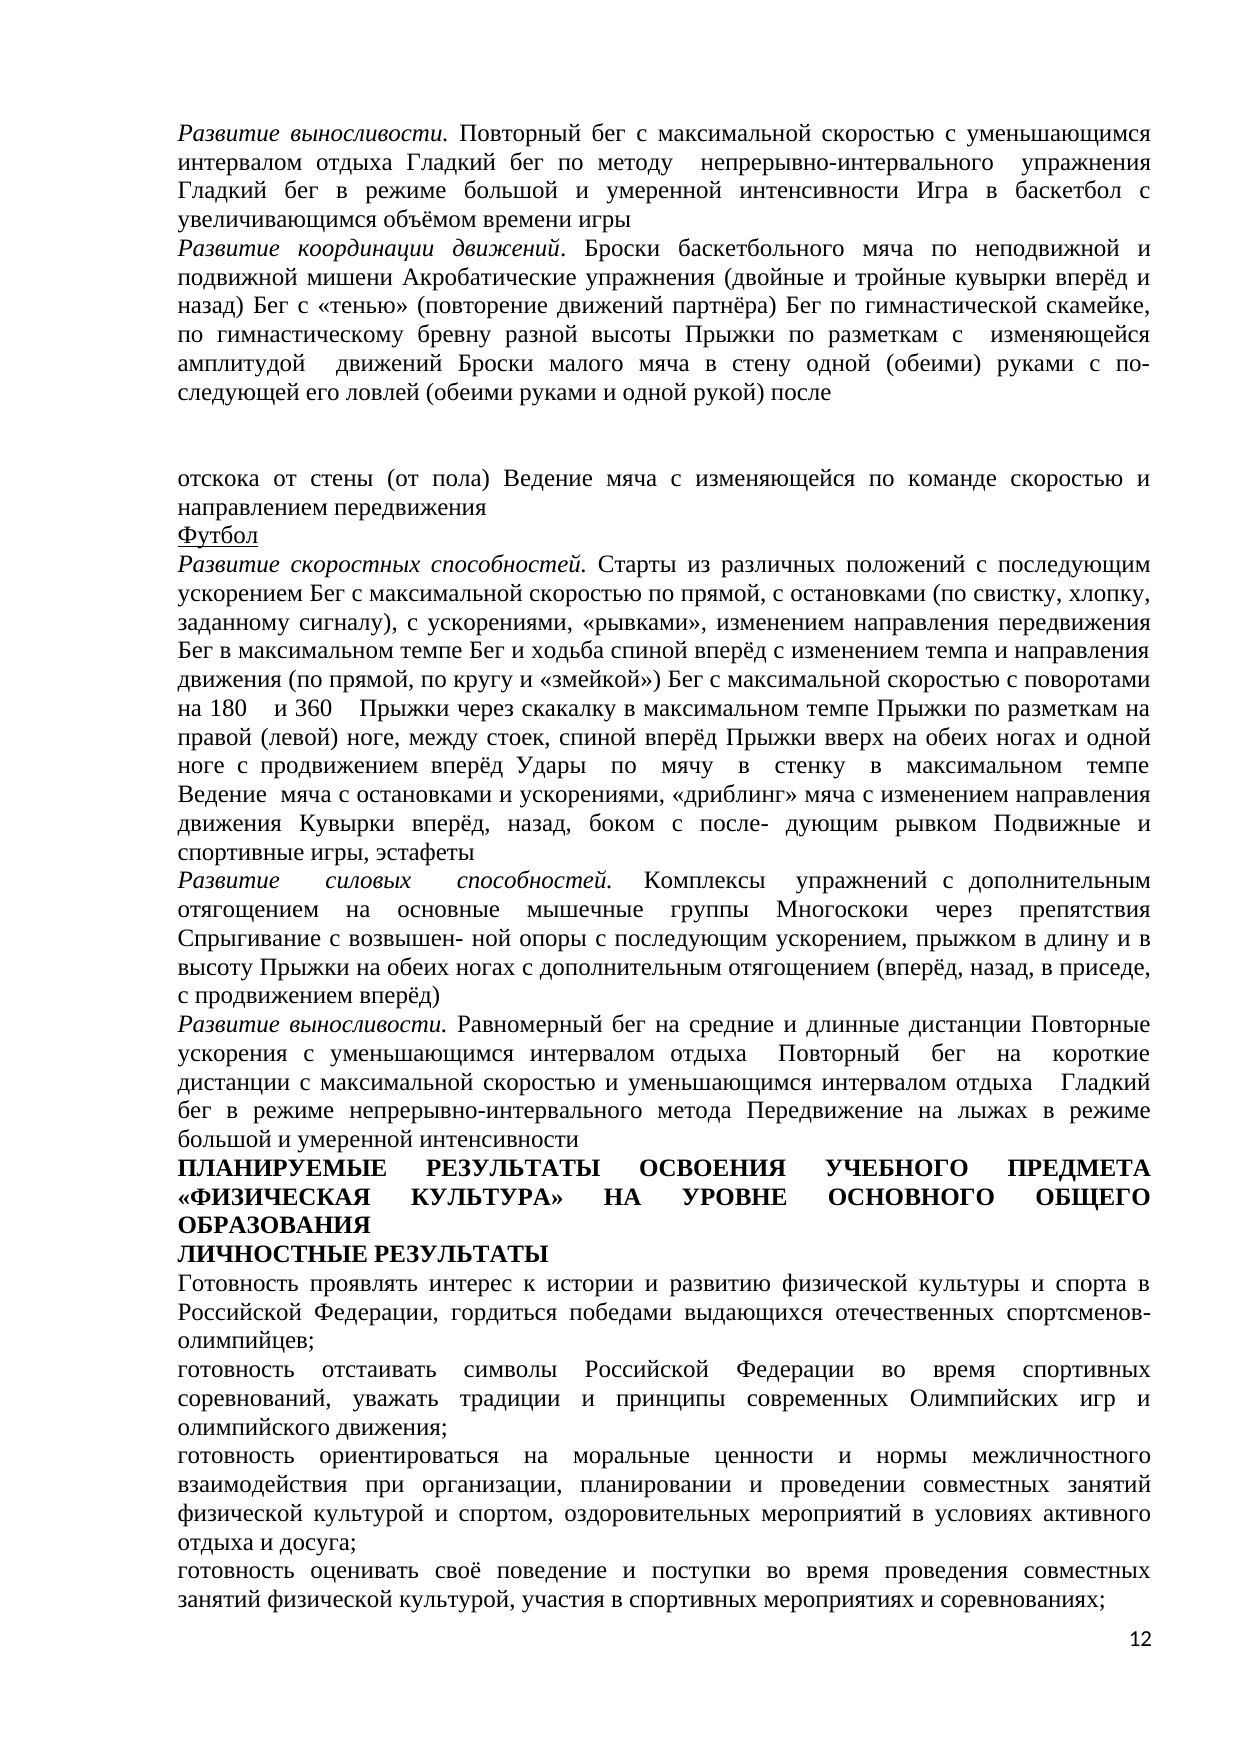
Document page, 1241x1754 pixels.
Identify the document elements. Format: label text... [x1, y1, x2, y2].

text ЛИЧНОСТНЫЕ РЕЗУЛЬТАТЫ [177, 1239, 1152, 1268]
text готовность отстаивать символы Российской Федерации во время спортивных соревнований, уважать традиции и принципы современных Олимпийских игр и олимпийского движения; [177, 1354, 1152, 1441]
text ПЛАНИРУЕМЫЕ РЕЗУЛЬТАТЫ ОСВОЕНИЯ УЧЕБНОГО ПРЕДМЕТА «ФИЗИЧЕСКАЯ КУЛЬТУРА» НА УРОВНЕ ОСНОВНОГО ОБЩЕГО ОБРАЗОВАНИЯ [177, 1153, 1152, 1239]
text Футбол [177, 521, 1152, 549]
text Развитие силовых способностей. Комплексы упражнений с дополнительным отягощением на основные мышечные группы Многоскоки через препятствия Спрыгивание с возвышен- ной опоры с последующим ускорением, прыжком в длину и в высоту Прыжки на обеих ногах с дополнительным отягощением (вперёд, назад, в приседе, с продвижением вперёд) [177, 866, 1152, 1009]
text отскока от стены (от пола) Ведение мяча с изменяющейся по команде скоростью и направлением передвижения [177, 463, 1152, 521]
text Развитие скоростных способностей. Старты из различных положений с последующим ускорением Бег с максимальной скоростью по прямой, с остановками (по свистку, хлопку, заданному сигналу), с ускорениями, «рывками», изменением направления передвижения Бег в максимальном темпе Бег и ходьба спиной вперёд с изменением темпа и направления движения (по прямой, по кругу и «змейкой») Бег с максимальной скоростью с поворотами на 180 и 360 Прыжки через скакалку в максимальном темпе Прыжки по разметкам на правой (левой) ноге, между стоек, спиной вперёд Прыжки вверх на обеих ногах и одной ноге с продвижением вперёд Удары по мячу в стенку в максимальном темпе Ведение мяча с остановками и ускорениями, «дриблинг» мяча с изменением направления движения Кувырки вперёд, назад, боком с после- дующим рывком Подвижные и спортивные игры, эстафеты [177, 549, 1152, 866]
text готовность ориентироваться на моральные ценности и нормы межличностного взаимодействия при организации, планировании и проведении совместных занятий физической культурой и спортом, оздоровительных мероприятий в условиях активного отдыха и досуга; [177, 1441, 1152, 1556]
text Развитие выносливости. Равномерный бег на средние и длинные дистанции Повторные ускорения с уменьшающимся интервалом отдыха Повторный бег на короткие дистанции с максимальной скоростью и уменьшающимся интервалом отдыха Гладкий бег в режиме непрерывно-интервального метода Передвижение на лыжах в режиме большой и умеренной интенсивности [177, 1009, 1152, 1153]
text готовность оценивать своё поведение и поступки во время проведения совместных занятий физической культурой, участия в спортивных мероприятиях и соревнованиях; [177, 1556, 1152, 1613]
text Развитие выносливости. Повторный бег с максимальной скоростью с уменьшающимся интервалом отдыха Гладкий бег по методу непрерывно-интервального упражнения Гладкий бег в режиме большой и умеренной интенсивности Игра в баскетбол с увеличивающимся объёмом времени игры [177, 118, 1152, 233]
text Развитие координации движений. Броски баскетбольного мяча по неподвижной и подвижной мишени Акробатические упражнения (двойные и тройные кувырки вперёд и назад) Бег с «тенью» (повторение движений партнёра) Бег по гимнастической скамейке, по гимнастическому бревну разной высоты Прыжки по разметкам с изменяющейся амплитудой движений Броски малого мяча в стену одной (обеими) руками с по- следующей его ловлей (обеими руками и одной рукой) после [177, 233, 1152, 406]
text Готовность проявлять интерес к истории и развитию физической культуры и спорта в Российской Федерации, гордиться победами выдающихся отечественных спортсменов-олимпийцев; [177, 1268, 1152, 1354]
